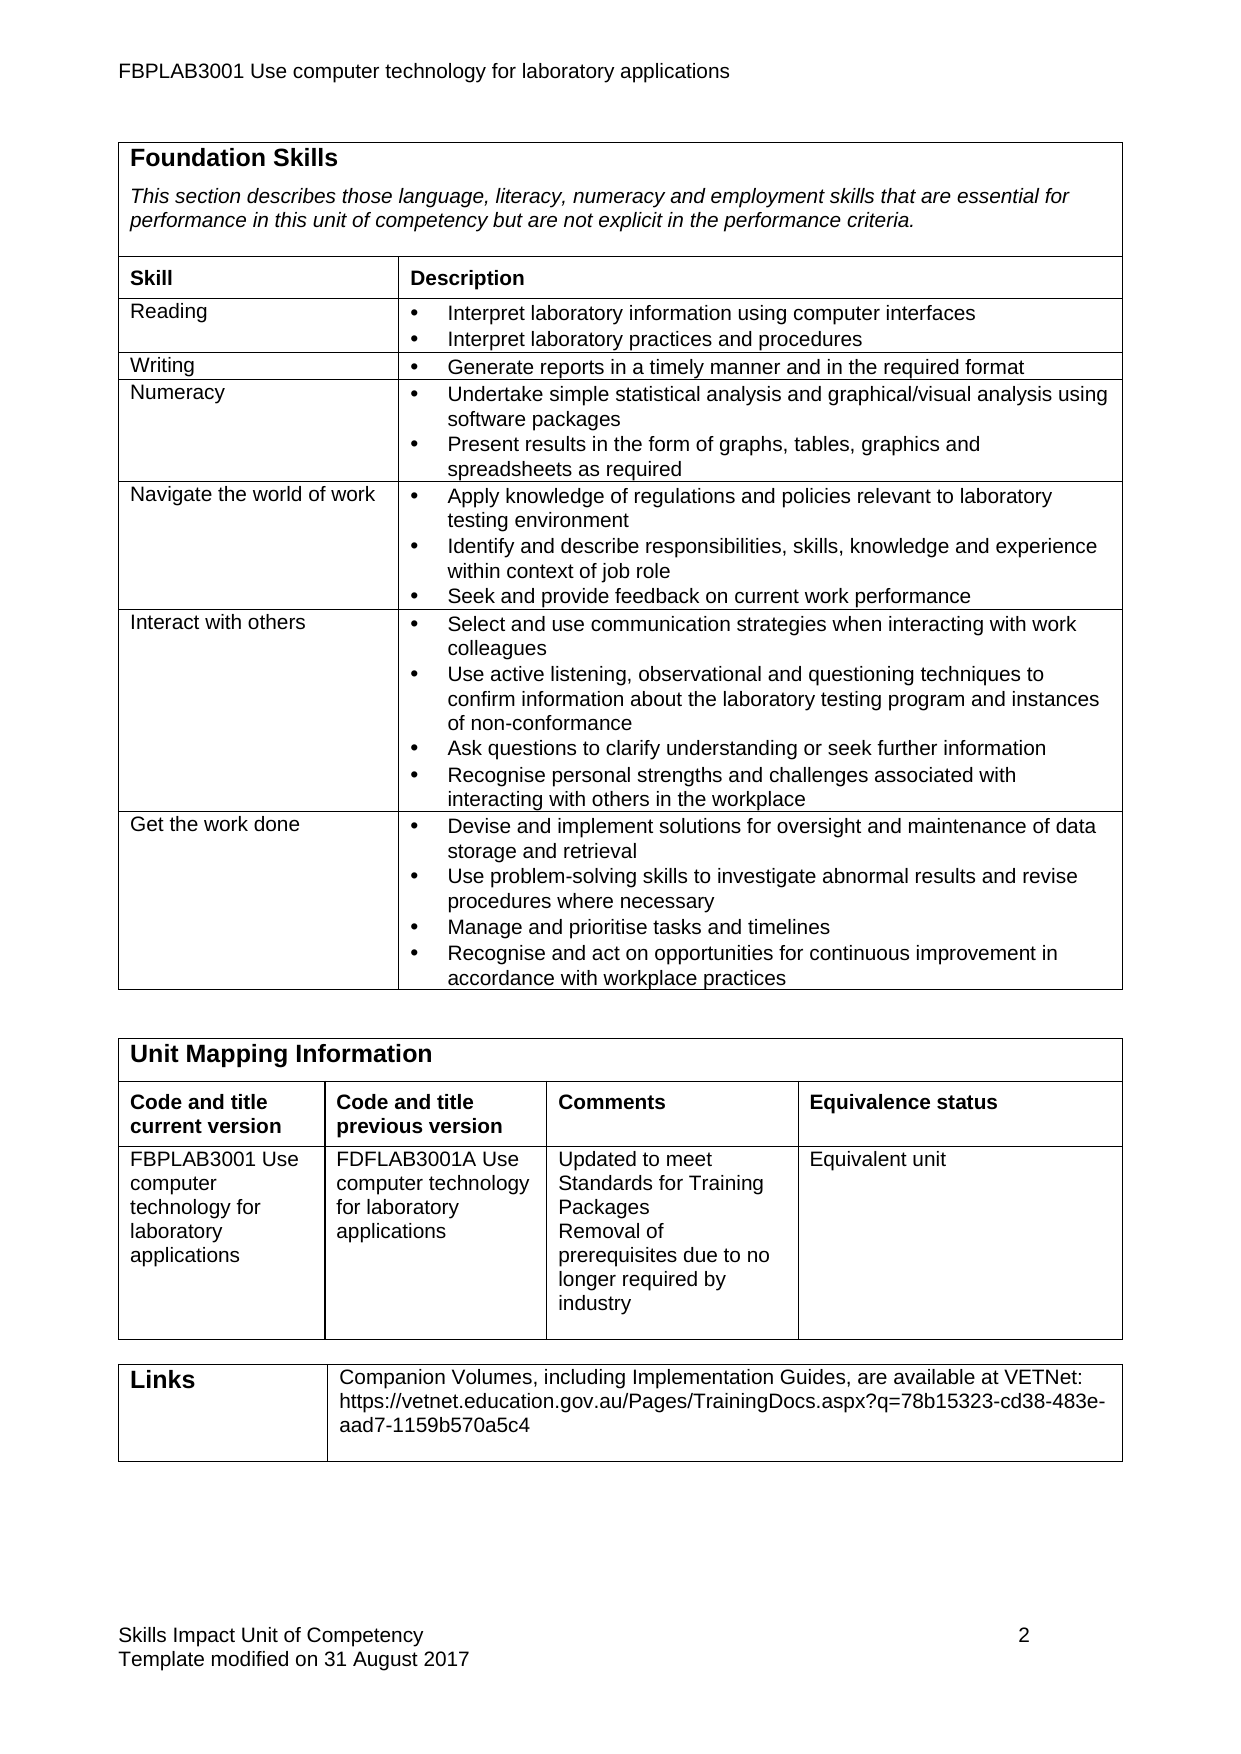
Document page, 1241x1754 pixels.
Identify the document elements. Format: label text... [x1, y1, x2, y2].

table_header Companion Volumes, including Implementation Guides, are available at VETNet: https://vetnet.education.gov.au/Pages/TrainingDocs.aspx?q=78b15323-cd38-483e-aad7-1159b570a5c4 [328, 1365, 1122, 1461]
table_cell Numeracy [119, 380, 398, 481]
table_cell Navigate the world of work [119, 482, 398, 609]
table_cell Equivalence status [799, 1082, 1122, 1146]
table_cell Comments [547, 1082, 798, 1146]
table_cell Code and title previous version [326, 1082, 546, 1146]
table_cell Get the work done [119, 812, 398, 989]
table_cell Skill [119, 257, 398, 298]
table_cell Updated to meet Standards for Training Packages Removal of prerequisites due to no longer required by industry [547, 1147, 798, 1339]
table_cell Interpret laboratory information using computer interfaces Interpret laboratory practices and procedures [399, 299, 1122, 352]
table_cell Select and use communication strategies when interacting with work colleagues Use active listening, observational and questioning techniques to confirm information about the laboratory testing program and instances of non-conformance Ask questions to clarify understanding or seek further information Recognise personal strengths and challenges associated with interacting with others in the workplace [399, 610, 1122, 811]
table_cell Code and title current version [119, 1082, 324, 1146]
table_cell Reading [119, 299, 398, 352]
table_cell Apply knowledge of regulations and policies relevant to laboratory testing environment Identify and describe responsibilities, skills, knowledge and experience within context of job role Seek and provide feedback on current work performance [399, 482, 1122, 609]
table_cell Description [399, 257, 1122, 298]
table_cell Interact with others [119, 610, 398, 811]
table_header Unit Mapping Information [119, 1039, 1122, 1081]
table_cell Writing [119, 353, 398, 379]
table_cell Devise and implement solutions for oversight and maintenance of data storage and retrieval Use problem-solving skills to investigate abnormal results and revise procedures where necessary Manage and prioritise tasks and timelines Recognise and act on opportunities for continuous improvement in accordance with workplace practices [399, 812, 1122, 989]
table_cell Undertake simple statistical analysis and graphical/visual analysis using software packages Present results in the form of graphs, tables, graphics and spreadsheets as required [399, 380, 1122, 481]
table_header Foundation Skills This section describes those language, literacy, numeracy and employment skills that are essential for performance in this unit of competency but are not explicit in the performance criteria. [119, 143, 1122, 256]
table_cell Generate reports in a timely manner and in the required format [399, 353, 1122, 379]
table_cell FDFLAB3001A Use computer technology for laboratory applications [326, 1147, 546, 1339]
table_cell Equivalent unit [799, 1147, 1122, 1339]
table_cell FBPLAB3001 Use computer technology for laboratory applications [119, 1147, 324, 1339]
table_header Links [119, 1365, 327, 1461]
